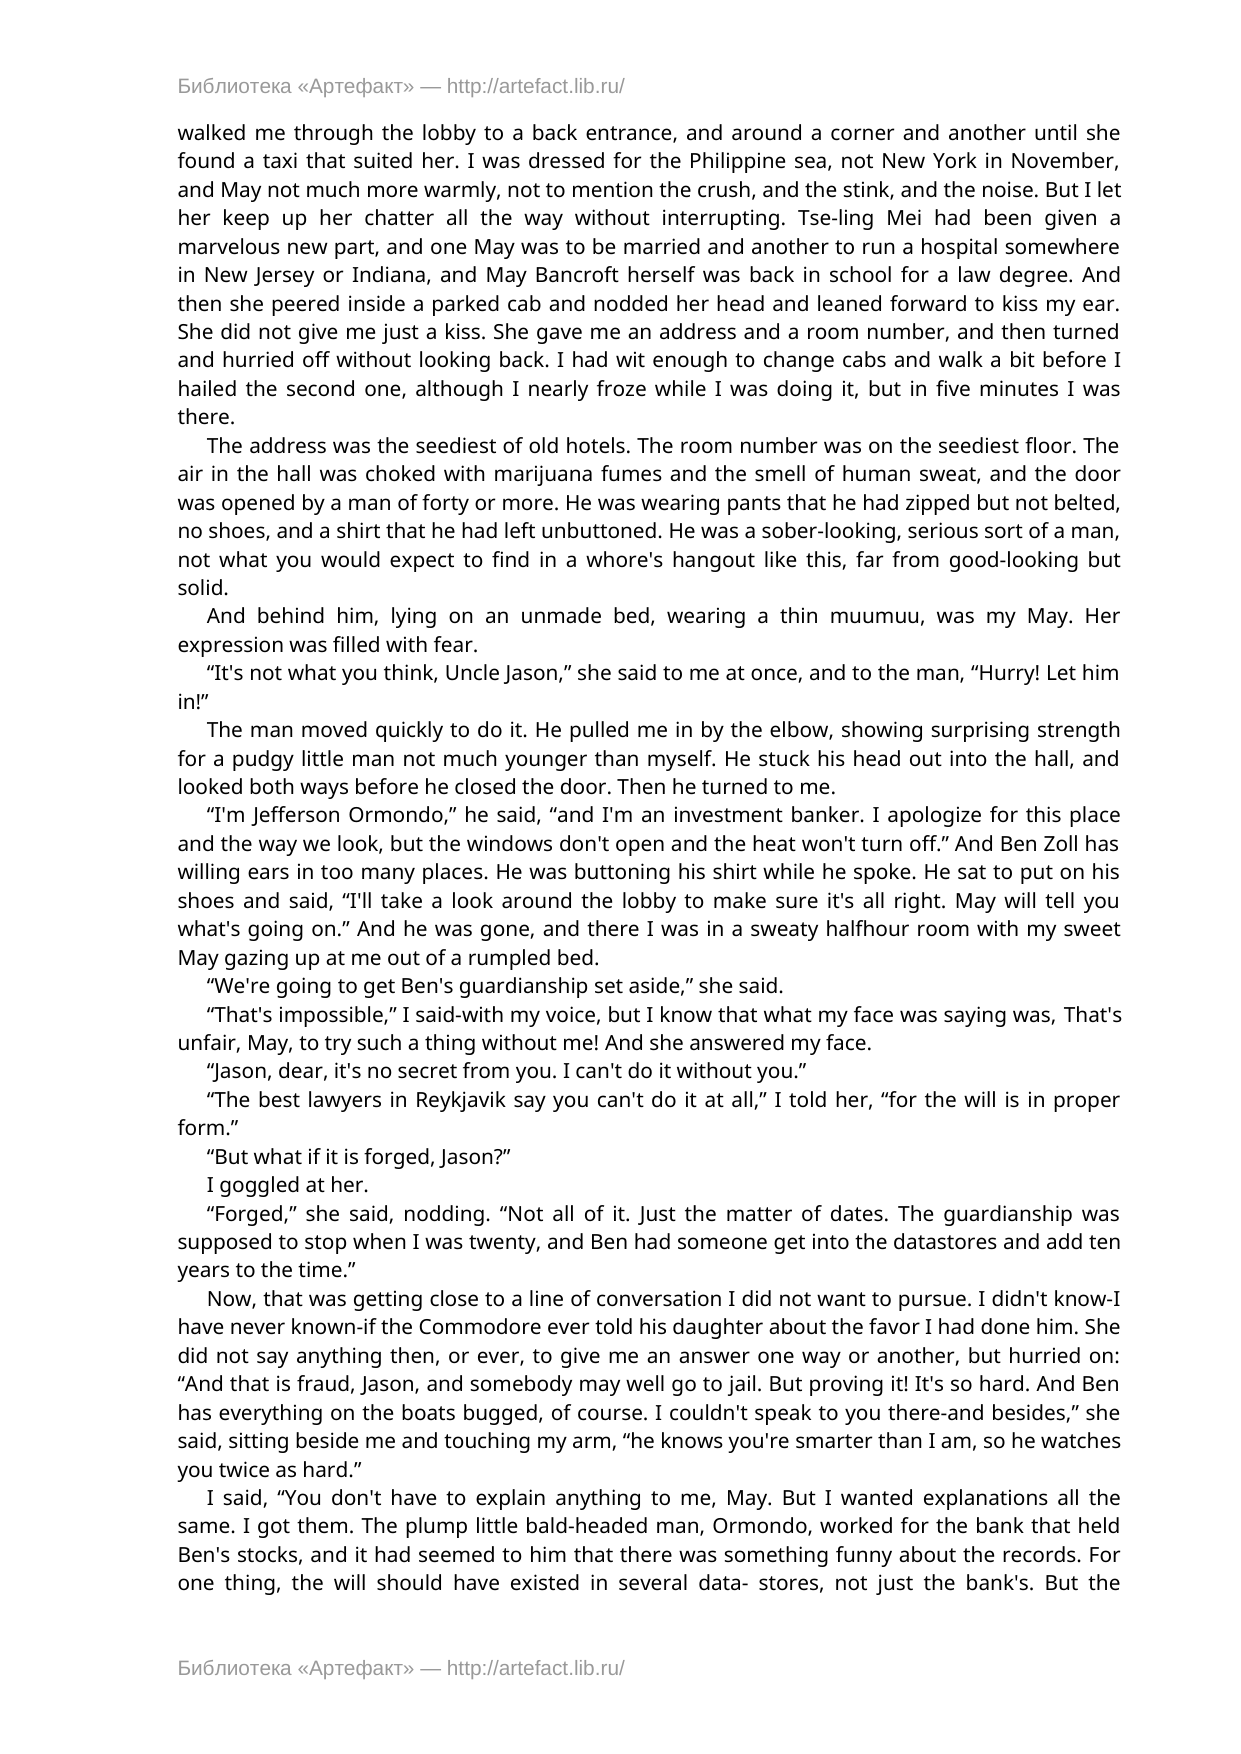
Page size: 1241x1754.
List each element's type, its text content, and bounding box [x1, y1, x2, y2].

text “Jason, dear, it's no secret from you. I can't do it without you.” [177, 1057, 1122, 1085]
text “That's impossible,” I said-with my voice, but I know that what my face was saying was, That's unfair, May, to try such a thing without me! And she answered my face. [177, 1000, 1122, 1057]
text The address was the seediest of old hotels. The room number was on the seediest floor. The air in the hall was choked with marijuana fumes and the smell of human sweat, and the door was opened by a man of forty or more. He was wearing pants that he had zipped but not belted, no shoes, and a shirt that he had left unbuttoned. He was a sober-looking, serious sort of a man, not what you would expect to find in a whore's hangout like this, far from good-looking but solid. [177, 431, 1122, 602]
text “It's not what you think, Uncle Jason,” she said to me at once, and to the man, “Hurry! Let him in!” [177, 658, 1122, 715]
text “Forged,” she said, nodding. “Not all of it. Just the matter of dates. The guardianship was supposed to stop when I was twenty, and Ben had someone get into the datastores and add ten years to the time.” [177, 1199, 1122, 1284]
text Now, that was getting close to a line of conversation I did not want to pursue. I didn't know-I have never known-if the Commodore ever told his daughter about the favor I had done him. She did not say anything then, or ever, to give me an answer one way or another, but hurried on: “And that is fraud, Jason, and somebody may well go to jail. But proving it! It's so hard. And Ben has everything on the boats bugged, of course. I couldn't speak to you there-and besides,” she said, sitting beside me and touching my arm, “he knows you're smarter than I am, so he watches you twice as hard.” [177, 1284, 1122, 1483]
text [177, 1483, 1122, 1597]
text I goggled at her. [177, 1170, 1122, 1199]
text “The best lawyers in Reykjavik say you can't do it at all,” I told her, “for the will is in proper form.” [177, 1085, 1122, 1142]
text “We're going to get Ben's guardianship set aside,” she said. [177, 971, 1122, 1000]
text And behind him, lying on an unmade bed, wearing a thin muumuu, was my May. Her expression was filled with fear. [177, 602, 1122, 658]
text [177, 118, 1122, 431]
text The man moved quickly to do it. He pulled me in by the elbow, showing surprising strength for a pudgy little man not much younger than myself. He stuck his head out into the hall, and looked both ways before he closed the door. Then he turned to me. [177, 715, 1122, 801]
text “But what if it is forged, Jason?” [177, 1142, 1122, 1170]
text “I'm Jefferson Ormondo,” he said, “and I'm an investment banker. I apologize for this place and the way we look, but the windows don't open and the heat won't turn off.” And Ben Zoll has willing ears in too many places. He was buttoning his shirt while he spoke. He sat to put on his shoes and said, “I'll take a look around the lobby to make sure it's all right. May will tell you what's going on.” And he was gone, and there I was in a sweaty halfhour room with my sweet May gazing up at me out of a rumpled bed. [177, 801, 1122, 971]
